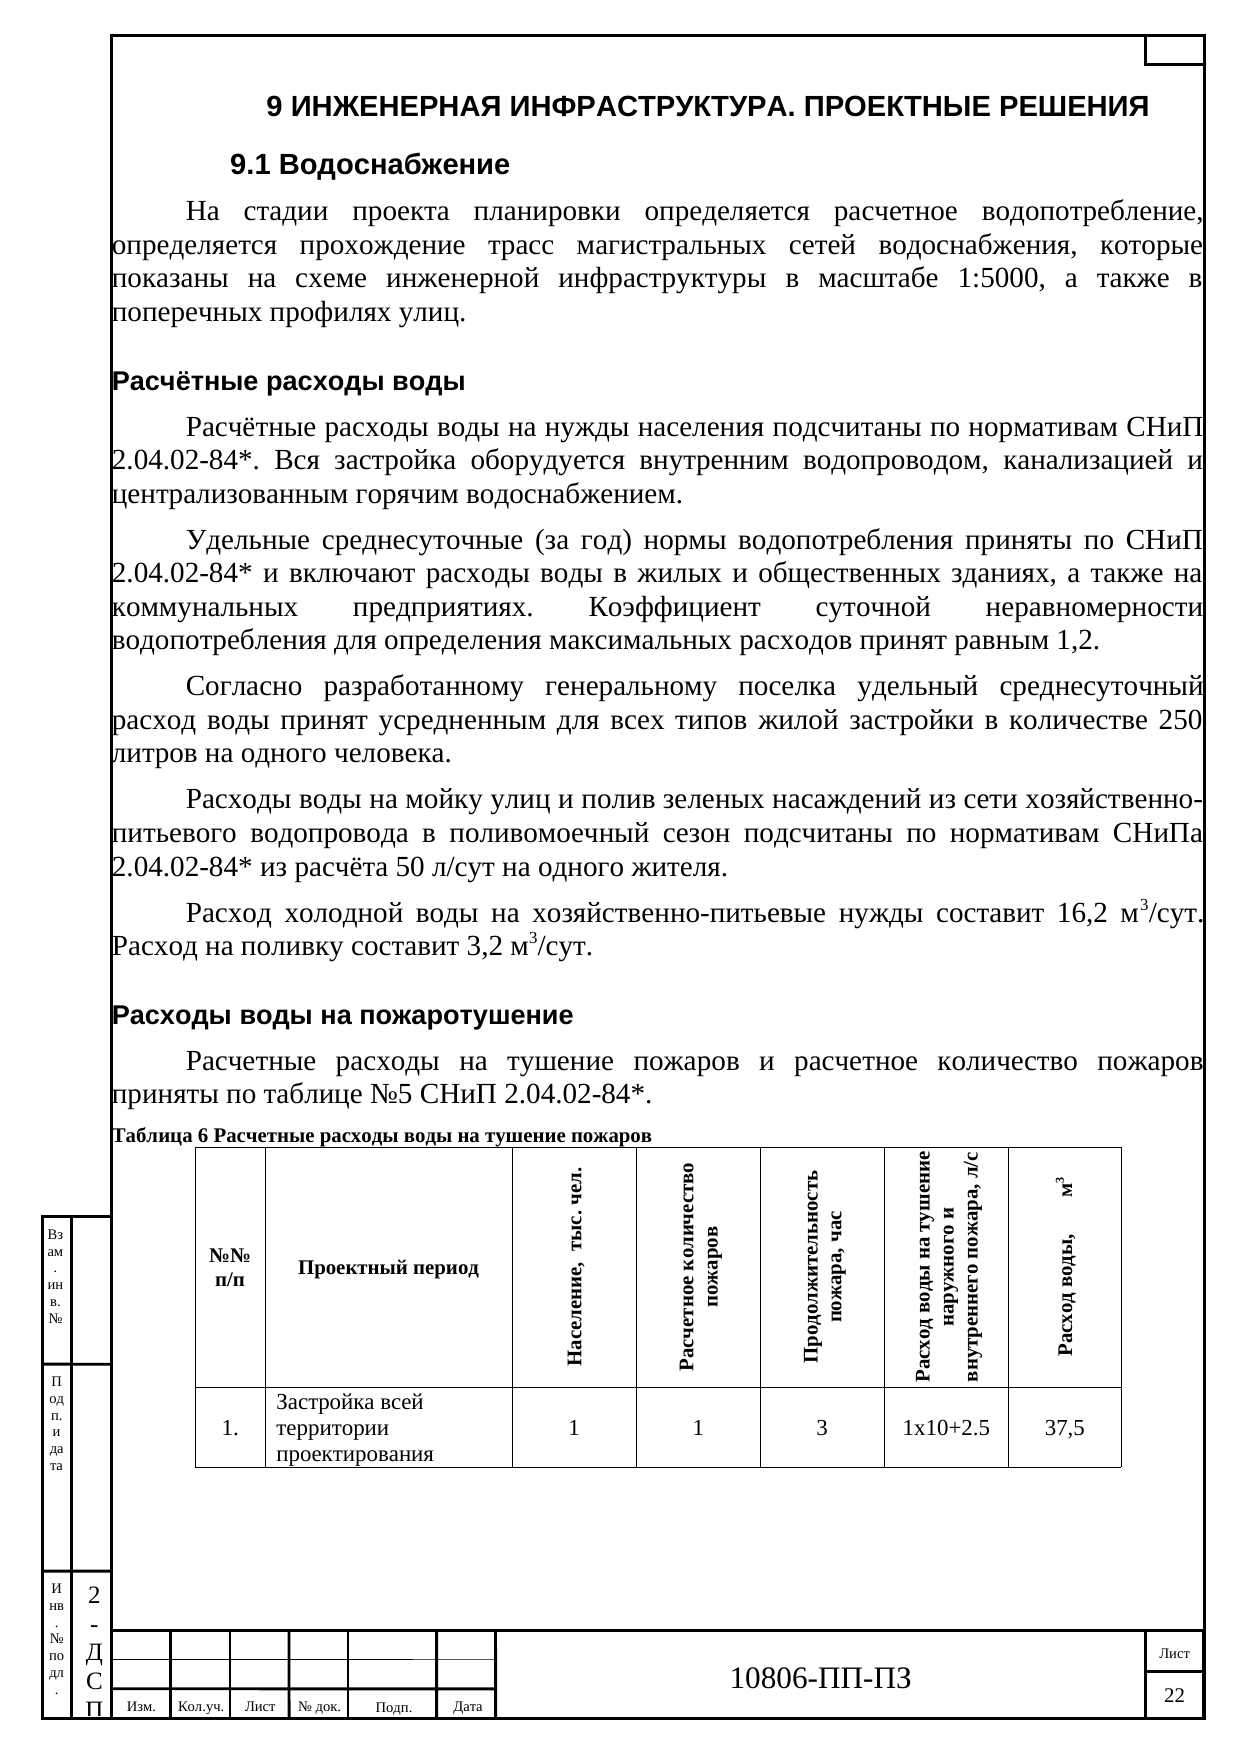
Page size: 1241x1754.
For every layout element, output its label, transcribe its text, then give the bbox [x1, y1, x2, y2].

text Согласно разработанному генеральному поселка удельный среднесуточный расход воды принят усредненным для всех типов жилой застройки в количестве на одного человека. [112, 668, 1204, 769]
table_header Расчетное количество пожаров [637, 1148, 760, 1387]
text Удельные среднесуточные (за год) нормы водопотребления приняты по СНиП 2.04.02-84* и включают расходы воды в жилых и общественных зданиях, а также на коммунальных предприятиях. Коэффициент суточной неравномерности водопотребления для определения максимальных расходов принят равным 1,2. [112, 522, 1204, 656]
table_header Расход воды, м3 [1009, 1148, 1121, 1387]
list Водоснабжение [141, 147, 1186, 181]
table_header Расход воды на тушение наружного и внутреннего пожара, л/с [885, 1148, 1008, 1387]
list ИНЖЕНЕРНАЯ ИНФРАСТРУКТУРА. ПРОЕКТНЫЕ РЕШЕНИЯ [141, 89, 1186, 122]
text Расчётные расходы воды на нужды населения подсчитаны по нормативам СНиП 2.04.02-84*. Вся застройка оборудуется внутренним водопроводом, канализацией и централизованным горячим водоснабжением. [112, 409, 1204, 509]
table_cell 1х10+2.5 [885, 1388, 1008, 1467]
table_cell 37,5 [1009, 1388, 1121, 1467]
subtitle Расчётные расходы воды [112, 365, 1204, 396]
table_header №№ п/п [196, 1148, 265, 1387]
text На стадии проекта планировки определяется расчетное водопотребление, определяется прохождение трасс магистральных сетей водоснабжения, которые показаны на схеме инженерной инфраструктуры в масштабе 1:5000, а также в поперечных профилях улиц. [112, 193, 1204, 327]
table_header Население, тыс. чел. [513, 1148, 636, 1387]
table_header Продолжительность пожара, час [761, 1148, 884, 1387]
table_header Проектный период [266, 1148, 512, 1387]
table_cell 1. [196, 1388, 265, 1467]
text Расход холодной воды на хозяйственно-питьевые нужды составит 16,2 м3/сут. Расход на поливку составит 3,2 м3/сут. [112, 895, 1204, 962]
table_cell 1 [637, 1388, 760, 1467]
text Расчетные расходы на тушение пожаров и расчетное количество пожаров приняты по таблице №5 СНиП 2.04.02-84*. [112, 1043, 1204, 1110]
text Расходы воды на мойку улиц и полив зеленых насаждений из сети хозяйственно-питьевого водопровода в поливомоечный сезон подсчитаны по нормативам СНиПа 2.04.02-84* из расчёта 50 л/сут на одного жителя. [112, 782, 1204, 882]
table_cell 3 [761, 1388, 884, 1467]
table_cell 1 [513, 1388, 636, 1467]
subtitle Расходы воды на пожаротушение [112, 999, 1204, 1031]
table_cell Застройка всей территории проектирования [266, 1388, 512, 1467]
